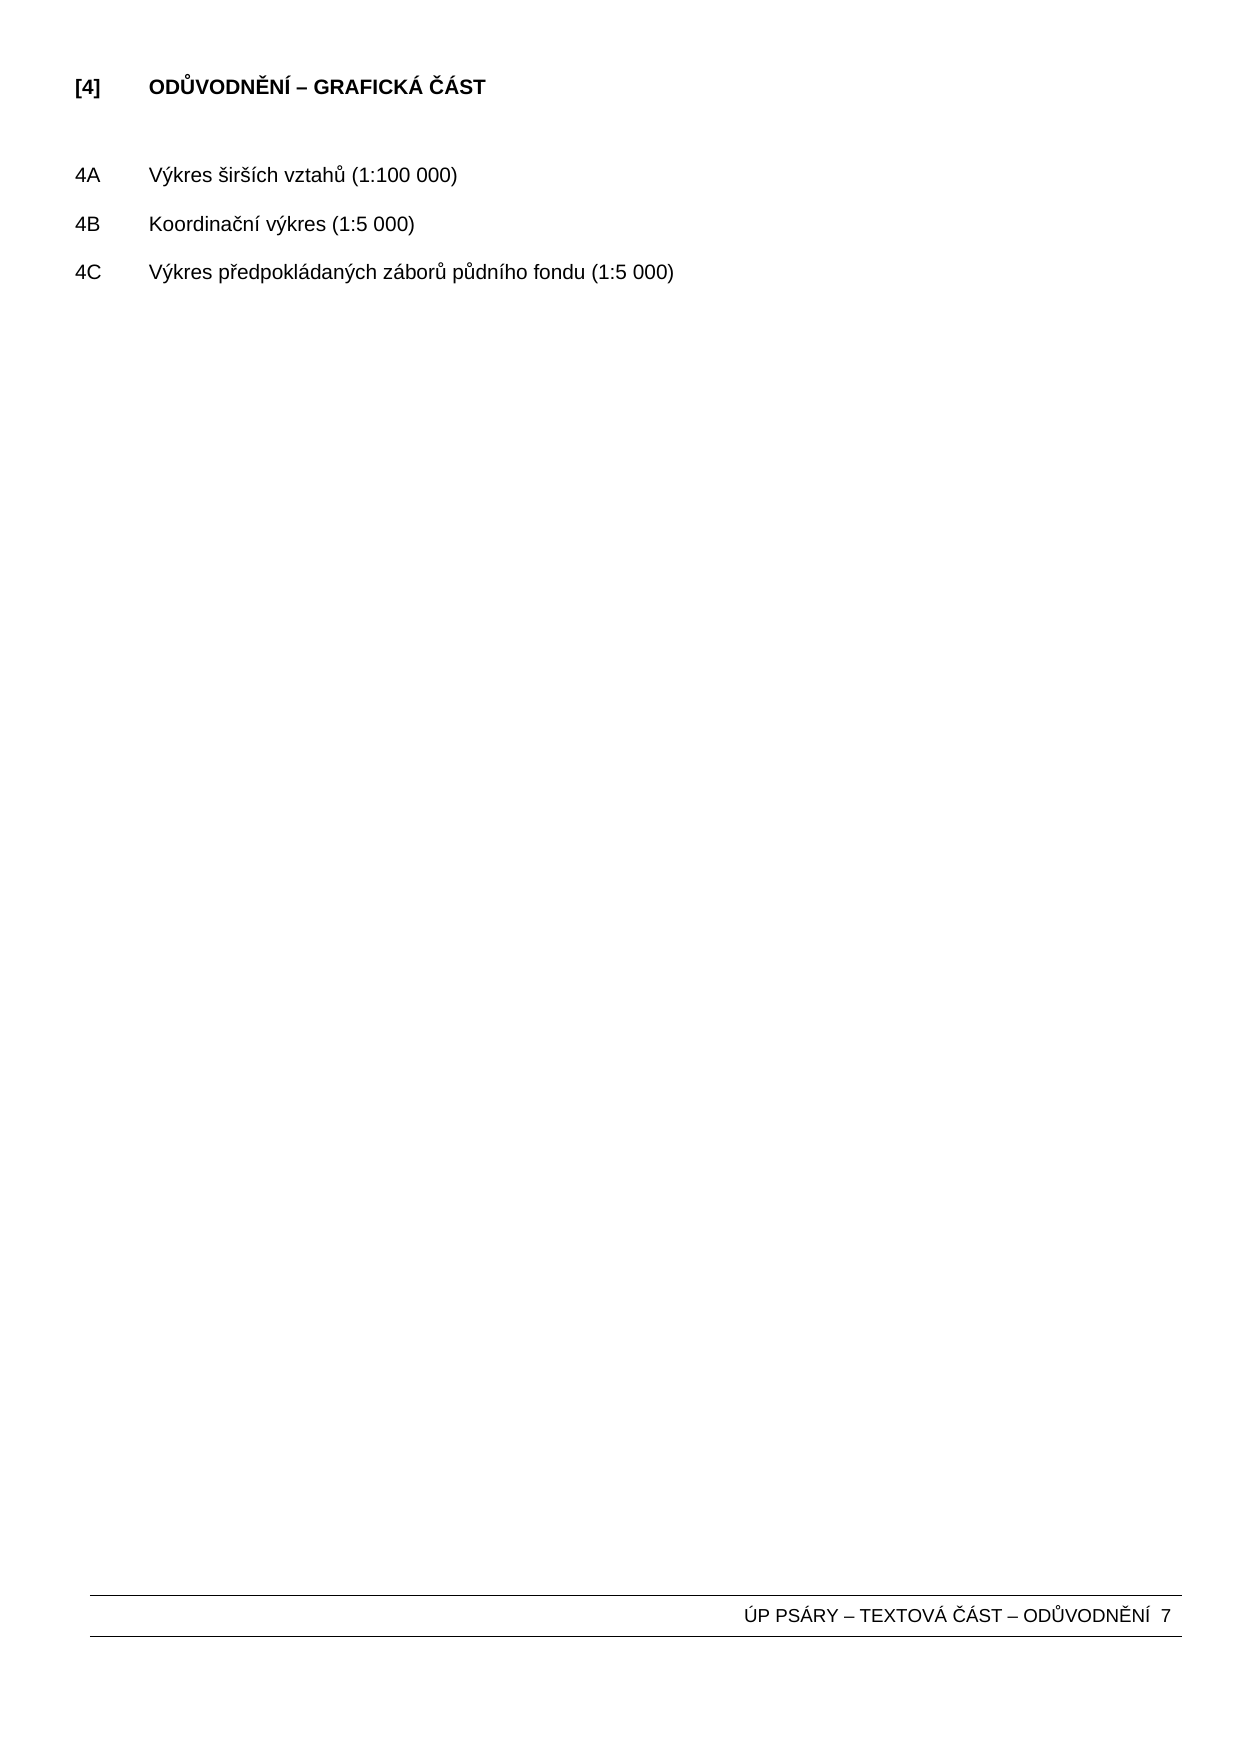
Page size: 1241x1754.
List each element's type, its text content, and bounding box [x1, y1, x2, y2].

text [4] ODŮVODNĚNÍ – GRAFICKÁ ČÁST [75, 75, 1165, 99]
text 4A Výkres širších vztahů (1:100 000) [75, 163, 1165, 187]
text 4B Koordinační výkres (1:5 000) [75, 212, 1165, 236]
text 4C Výkres předpokládaných záborů půdního fondu (1:5 000) [75, 260, 1165, 284]
